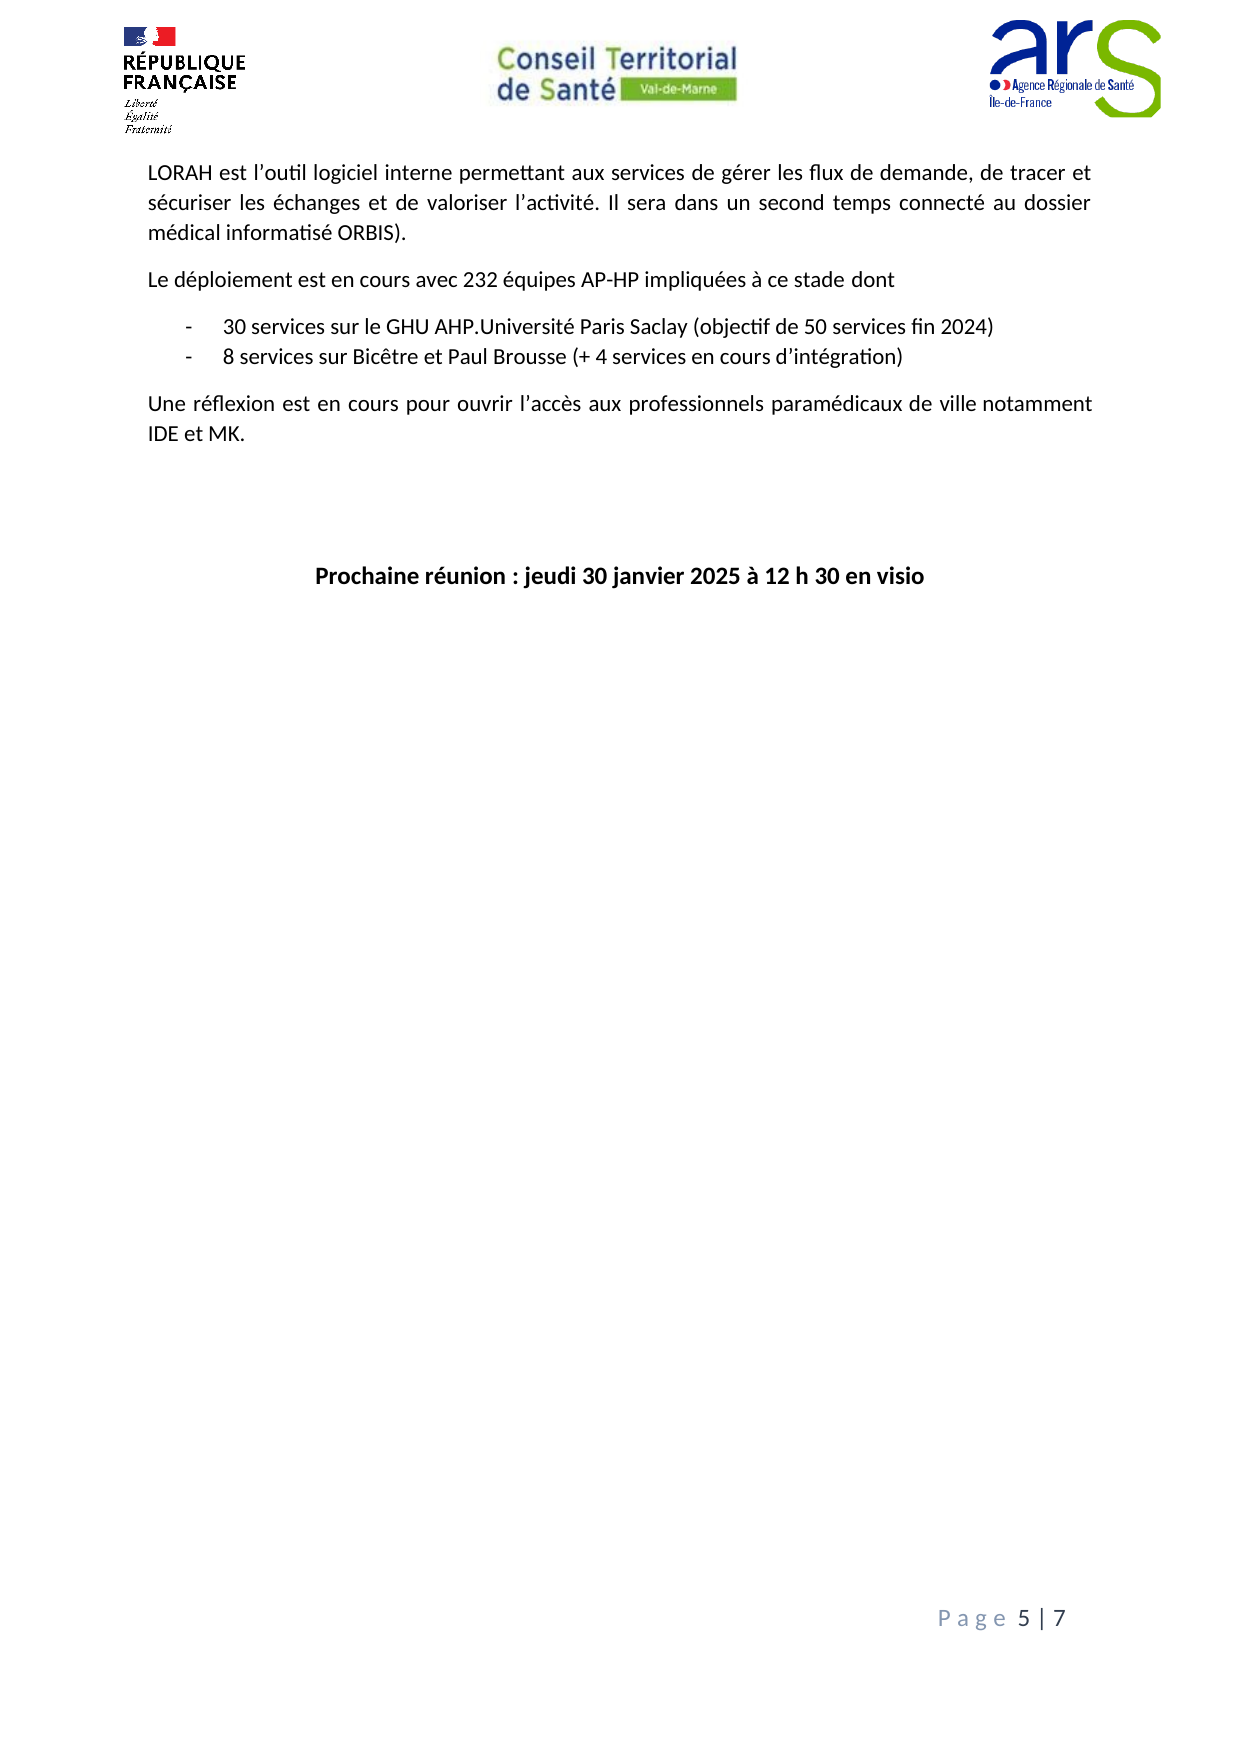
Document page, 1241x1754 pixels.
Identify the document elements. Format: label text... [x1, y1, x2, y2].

list 8 services sur Bicêtre et Paul Brousse (+ 4 services en cours d’intégration) [185, 342, 1093, 370]
list 30 services sur le GHU AHP.Université Paris Saclay (objectif de 50 services fin 2024) [185, 312, 1093, 340]
text Une réflexion est en cours pour ouvrir l’accès aux professionnels paramédicaux de ville notamment IDE et MK. [148, 389, 1093, 447]
text Prochaine réunion : jeudi 30 janvier 2025 à 12 h 30 en visio [148, 560, 1093, 590]
picture [115, 18, 253, 137]
picture [988, 20, 1161, 117]
text Le déploiement est en cours avec 232 équipes AP-HP impliquées à ce stade dont [148, 265, 1093, 293]
picture [478, 20, 753, 123]
text LORAH est l’outil logiciel interne permettant aux services de gérer les flux de demande, de tracer et sécuriser les échanges et de valoriser l’activité. Il sera dans un second temps connecté au dossier médical informatisé ORBIS). [148, 158, 1093, 246]
